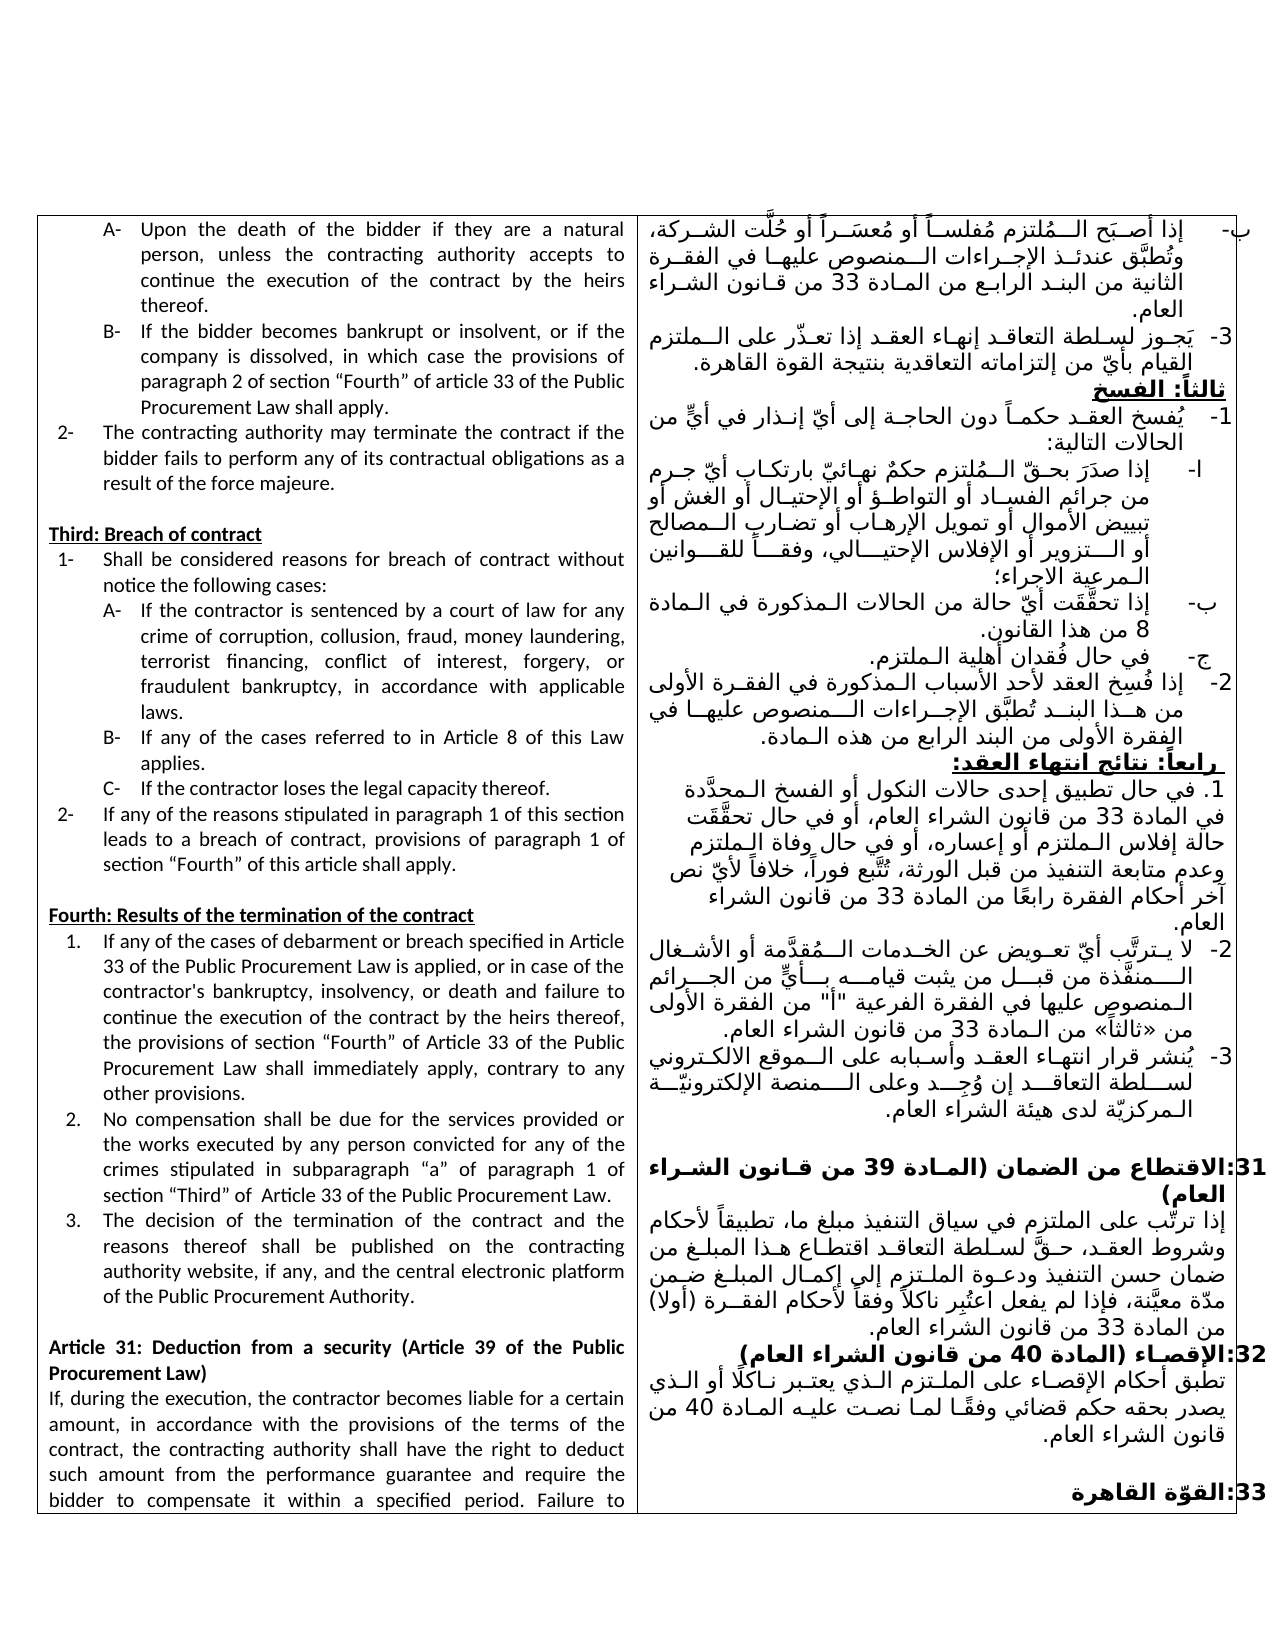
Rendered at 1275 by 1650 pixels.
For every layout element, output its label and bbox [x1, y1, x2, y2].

table_cell [38, 216, 637, 1512]
table_cell [638, 216, 1236, 1512]
